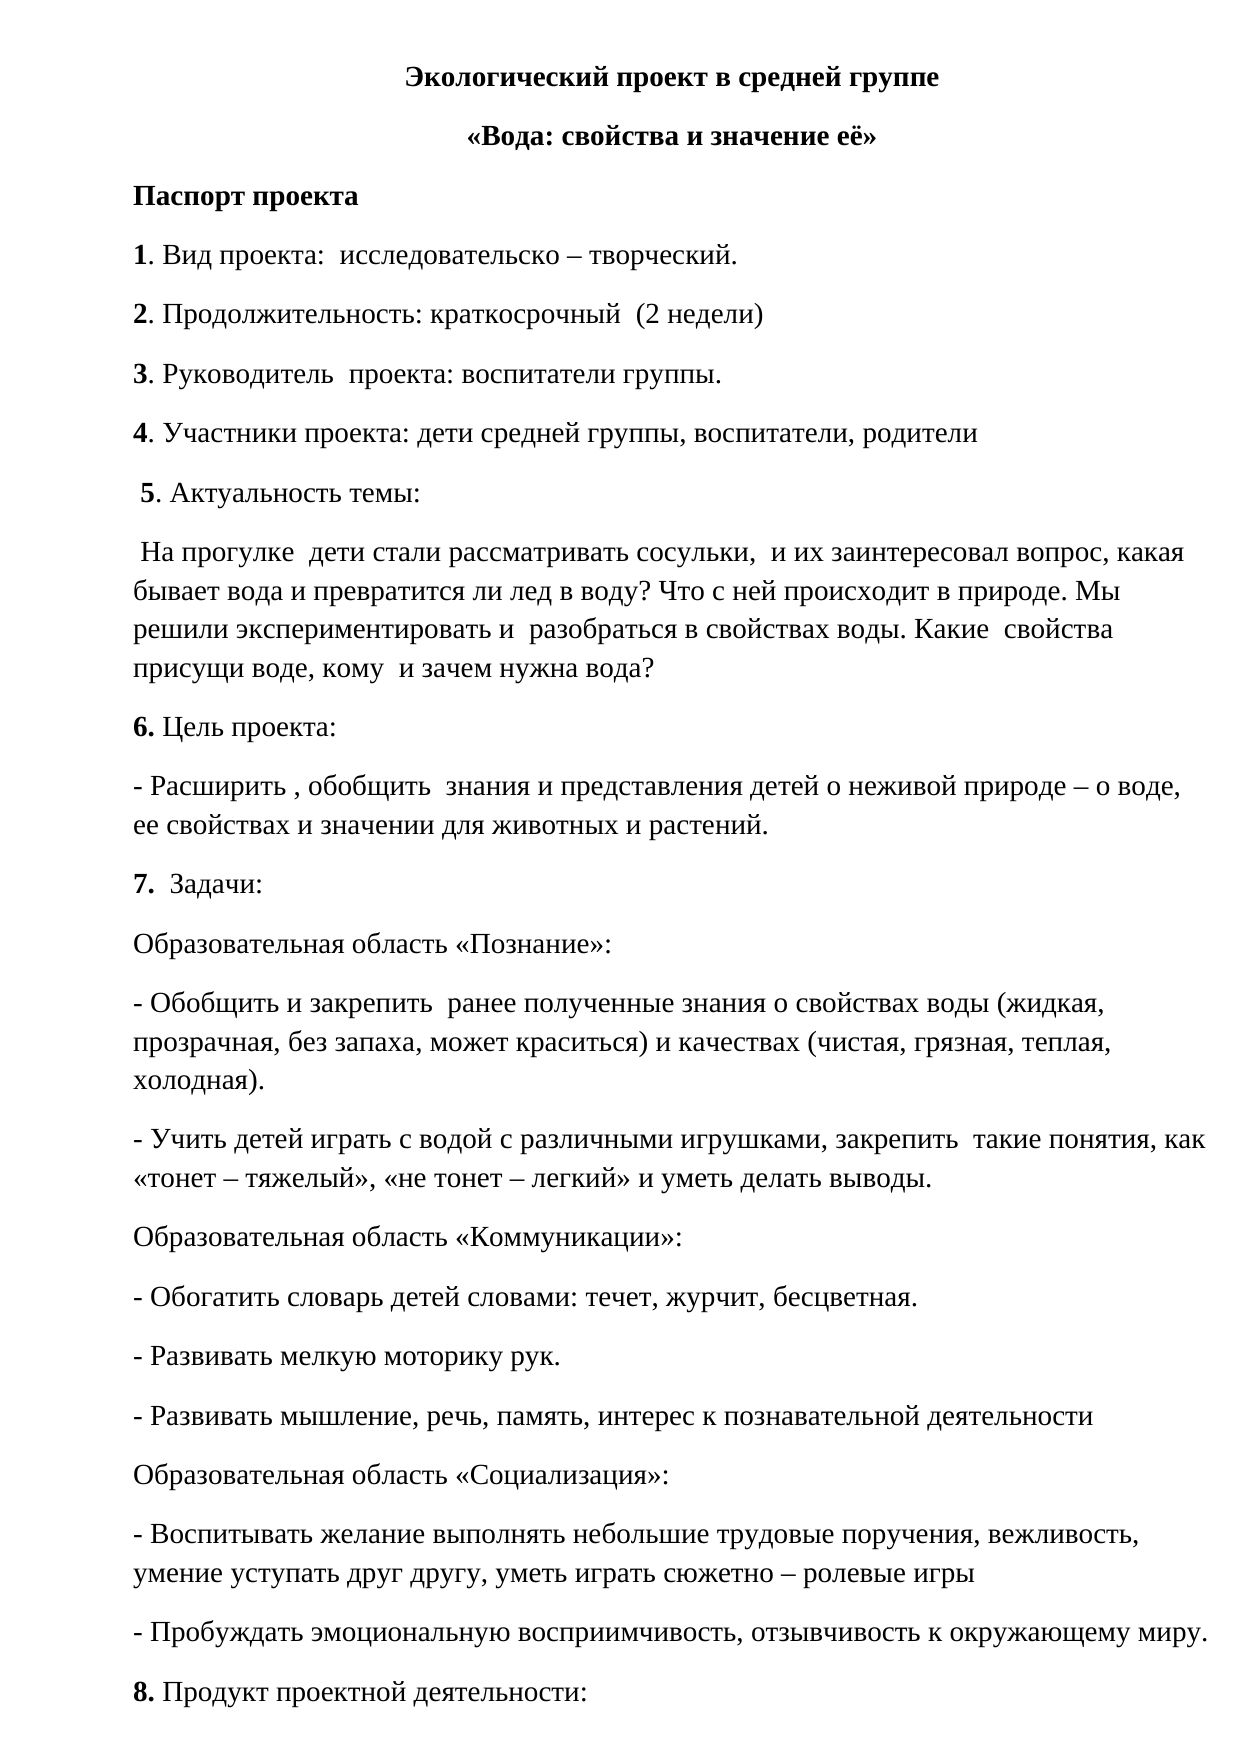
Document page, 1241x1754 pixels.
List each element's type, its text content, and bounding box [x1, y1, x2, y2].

text 7. Задачи: [133, 866, 1211, 900]
text - Обогатить словарь детей словами: течет, журчит, бесцветная. [133, 1279, 1211, 1312]
text - Учить детей играть с водой с различными игрушками, закрепить такие понятия, как «тонет – тяжелый», «не тонет – легкий» и уметь делать выводы. [133, 1122, 1211, 1194]
text 3. Руководитель проекта: воспитатели группы. [133, 356, 1211, 389]
text 8. Продукт проектной деятельности: [133, 1674, 1211, 1707]
text - Обобщить и закрепить ранее полученные знания о свойствах воды (жидкая, прозрачная, без запаха, может краситься) и качествах (чистая, грязная, теплая, холодная). [133, 985, 1211, 1096]
text Паспорт проекта [133, 178, 1211, 211]
text 6. Цель проекта: [133, 709, 1211, 743]
text 1. Вид проекта: исследовательско – творческий. [133, 237, 1211, 271]
text - Пробуждать эмоциональную восприимчивость, отзывчивость к окружающему миру. [133, 1614, 1211, 1648]
text Образовательная область «Социализация»: [133, 1457, 1211, 1491]
text «Вода: свойства и значение её» [133, 118, 1211, 152]
text Образовательная область «Коммуникации»: [133, 1219, 1211, 1253]
text - Воспитывать желание выполнять небольшие трудовые поручения, вежливость, умение уступать друг другу, уметь играть сюжетно – ролевые игры [133, 1516, 1211, 1588]
text - Расширить , обобщить знания и представления детей о неживой природе – о воде, ее свойствах и значении для животных и растений. [133, 768, 1211, 841]
text 2. Продолжительность: краткосрочный (2 недели) [133, 297, 1211, 330]
text Экологический проект в средней группе [133, 59, 1211, 93]
text - Развивать мышление, речь, память, интерес к познавательной деятельности [133, 1398, 1211, 1431]
text 5. Актуальность темы: [133, 475, 1211, 508]
text 4. Участники проекта: дети средней группы, воспитатели, родители [133, 415, 1211, 449]
text Образовательная область «Познание»: [133, 926, 1211, 959]
text - Развивать мелкую моторику рук. [133, 1338, 1211, 1372]
text На прогулке дети стали рассматривать сосульки, и их заинтересовал вопрос, какая бывает вода и превратится ли лед в воду? Что с ней происходит в природе. Мы решили экспериментировать и разобраться в свойствах воды. Какие свойства присущи воде, кому и зачем нужна вода? [133, 534, 1211, 683]
